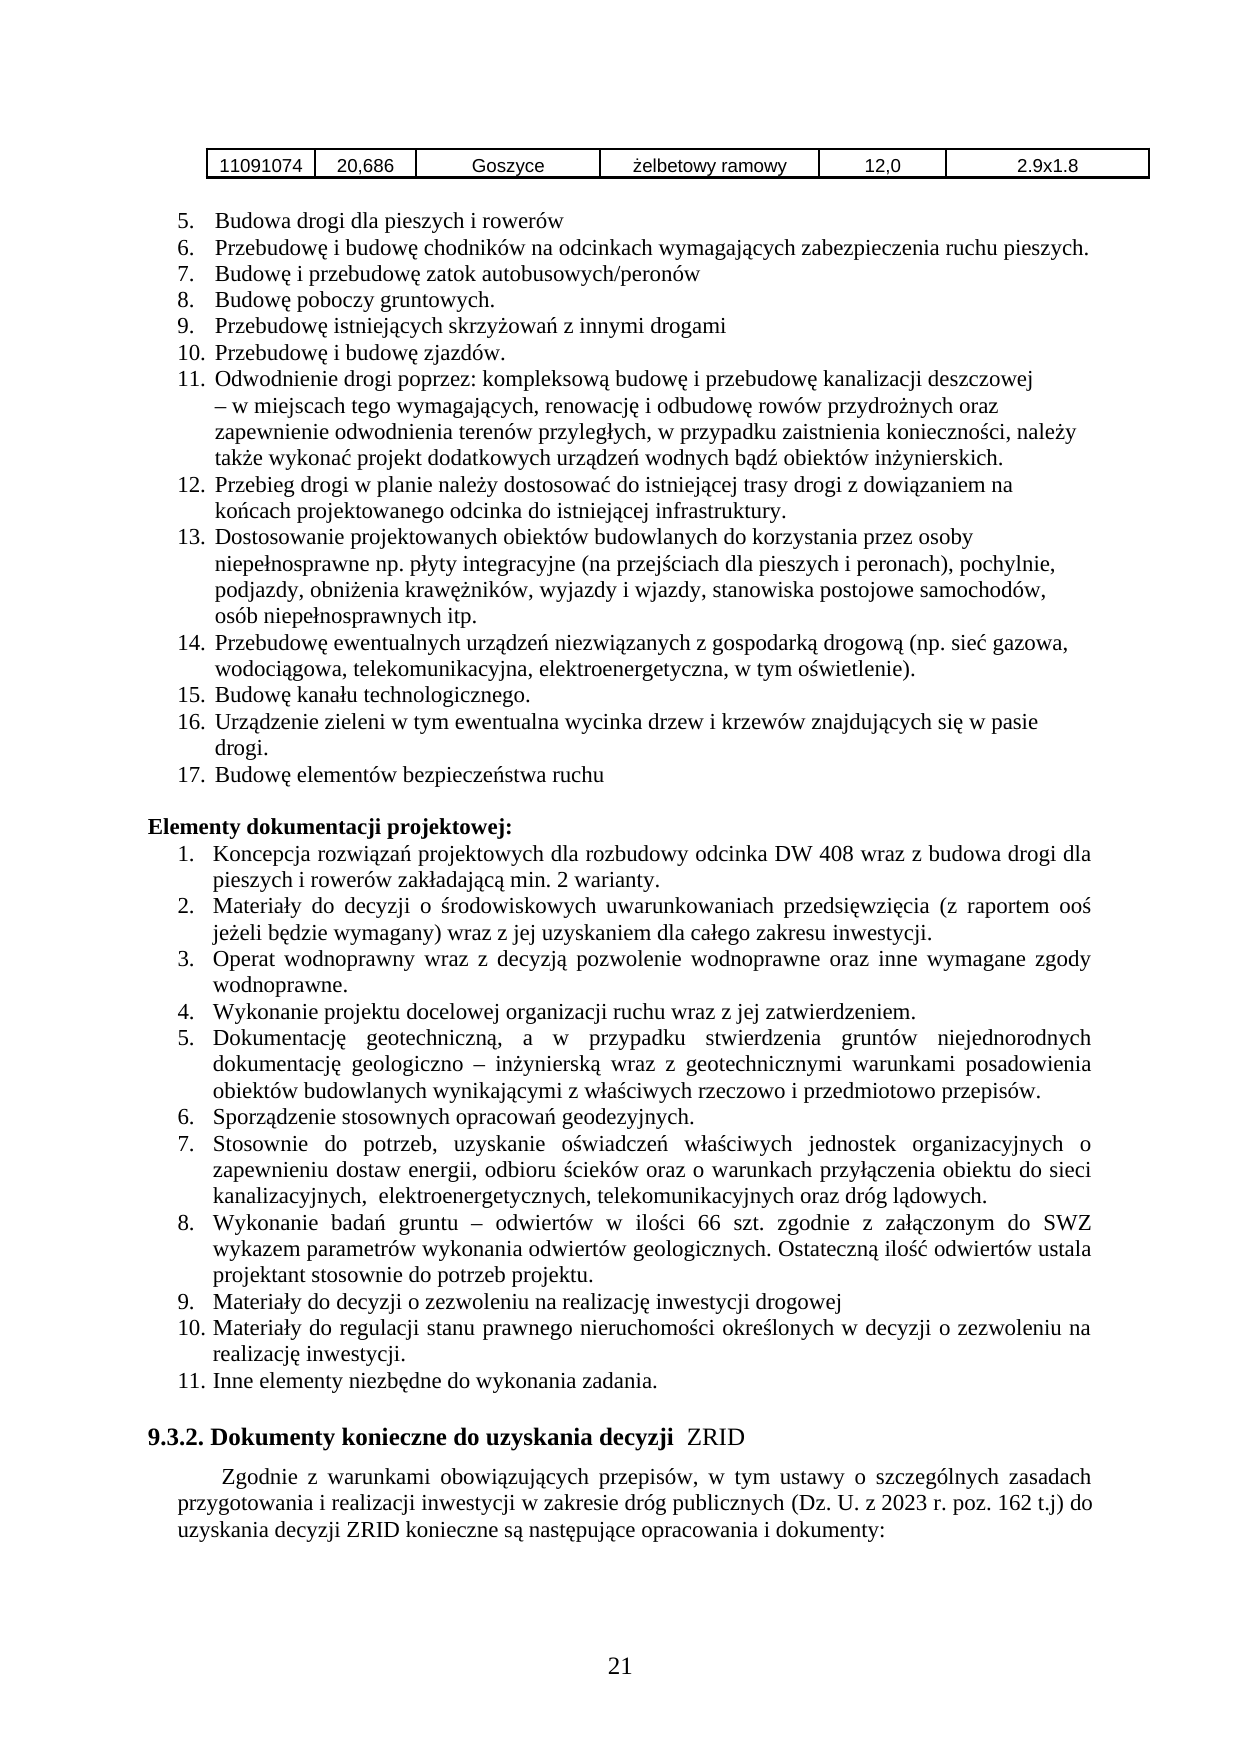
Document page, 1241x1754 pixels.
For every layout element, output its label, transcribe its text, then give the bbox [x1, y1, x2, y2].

list Materiały do decyzji o zezwoleniu na realizację inwestycji drogowej [177, 1288, 1093, 1314]
table_cell 12,0 [820, 150, 945, 176]
list Stosownie do potrzeb, uzyskanie oświadczeń właściwych jednostek organizacyjnych o zapewnieniu dostaw energii, odbioru ścieków oraz o warunkach przyłączenia obiektu do sieci kanalizacyjnych, elektroenergetycznych, telekomunikacyjnych oraz dróg lądowych. [177, 1129, 1093, 1209]
list Operat wodnoprawny wraz z decyzją pozwolenie wodnoprawne oraz inne wymagane zgody wodnoprawne. [177, 945, 1093, 998]
list Wykonanie badań gruntu – odwiertów w ilości 66 szt. zgodnie z załączonym do SWZ wykazem parametrów wykonania odwiertów geologicznych. Ostateczną ilość odwiertów ustala projektant stosownie do potrzeb projektu. [177, 1209, 1093, 1288]
list Urządzenie zieleni w tym ewentualna wycinka drzew i krzewów znajdujących się w pasie drogi. [177, 708, 1093, 761]
table_cell 2.9x1.8 [947, 150, 1148, 176]
text Elementy dokumentacji projektowej: [148, 813, 1093, 840]
list Odwodnienie drogi poprzez: kompleksową budowę i przebudowę kanalizacji deszczowej – w miejscach tego wymagających, renowację i odbudowę rowów przydrożnych oraz zapewnienie odwodnienia terenów przyległych, w przypadku zaistnienia konieczności, należy także wykonać projekt dodatkowych urządzeń wodnych bądź obiektów inżynierskich. [177, 365, 1093, 471]
list Inne elementy niezbędne do wykonania zadania. [177, 1367, 1093, 1393]
list Przebudowę i budowę zjazdów. [177, 339, 1093, 365]
list Przebudowę i budowę chodników na odcinkach wymagających zabezpieczenia ruchu pieszych. [177, 233, 1093, 260]
list Wykonanie projektu docelowej organizacji ruchu wraz z jej zatwierdzeniem. [177, 998, 1093, 1024]
list Materiały do regulacji stanu prawnego nieruchomości określonych w decyzji o zezwoleniu na realizację inwestycji. [177, 1314, 1093, 1367]
list Koncepcja rozwiązań projektowych dla rozbudowy odcinka DW 408 wraz z budowa drogi dla pieszych i rowerów zakładającą min. 2 warianty. [177, 840, 1093, 892]
list Materiały do decyzji o środowiskowych uwarunkowaniach przedsięwzięcia (z raportem ooś jeżeli będzie wymagany) wraz z jej uzyskaniem dla całego zakresu inwestycji. [177, 892, 1093, 945]
list Sporządzenie stosownych opracowań geodezyjnych. [177, 1103, 1093, 1129]
list Budowę i przebudowę zatok autobusowych/peronów [177, 260, 1093, 286]
table_cell żelbetowy ramowy [601, 150, 818, 176]
list Przebudowę istniejących skrzyżowań z innymi drogami [177, 313, 1093, 339]
list Budowę poboczy gruntowych. [177, 286, 1093, 313]
text 9.3.2. Dokumenty konieczne do uzyskania decyzji ZRID [148, 1422, 1093, 1451]
list Dostosowanie projektowanych obiektów budowlanych do korzystania przez osoby niepełnosprawne np. płyty integracyjne (na przejściach dla pieszych i peronach), pochylnie, podjazdy, obniżenia krawężników, wyjazdy i wjazdy, stanowiska postojowe samochodów, osób niepełnosprawnych itp. [177, 523, 1093, 629]
list Budowa drogi dla pieszych i rowerów [177, 207, 1093, 233]
list Przebudowę ewentualnych urządzeń niezwiązanych z gospodarką drogową (np. sieć gazowa, wodociągowa, telekomunikacyjna, elektroenergetyczna, w tym oświetlenie). [177, 629, 1093, 682]
list Budowę kanału technologicznego. [177, 682, 1093, 708]
table_cell Goszyce [417, 150, 599, 176]
table_cell 11091074 [208, 150, 314, 176]
list Przebieg drogi w planie należy dostosować do istniejącej trasy drogi z dowiązaniem na końcach projektowanego odcinka do istniejącej infrastruktury. [177, 471, 1093, 523]
list Dokumentację geotechniczną, a w przypadku stwierdzenia gruntów niejednorodnych dokumentację geologiczno – inżynierską wraz z geotechnicznymi warunkami posadowienia obiektów budowlanych wynikającymi z właściwych rzeczowo i przedmiotowo przepisów. [177, 1024, 1093, 1103]
text Zgodnie z warunkami obowiązujących przepisów, w tym ustawy o szczególnych zasadach przygotowania i realizacji inwestycji w zakresie dróg publicznych (Dz. U. z 2023 r. poz. 162 t.j) do uzyskania decyzji ZRID konieczne są następujące opracowania i dokumenty: [177, 1463, 1093, 1542]
list Budowę elementów bezpieczeństwa ruchu [177, 761, 1093, 787]
table_cell 20,686 [316, 150, 415, 176]
